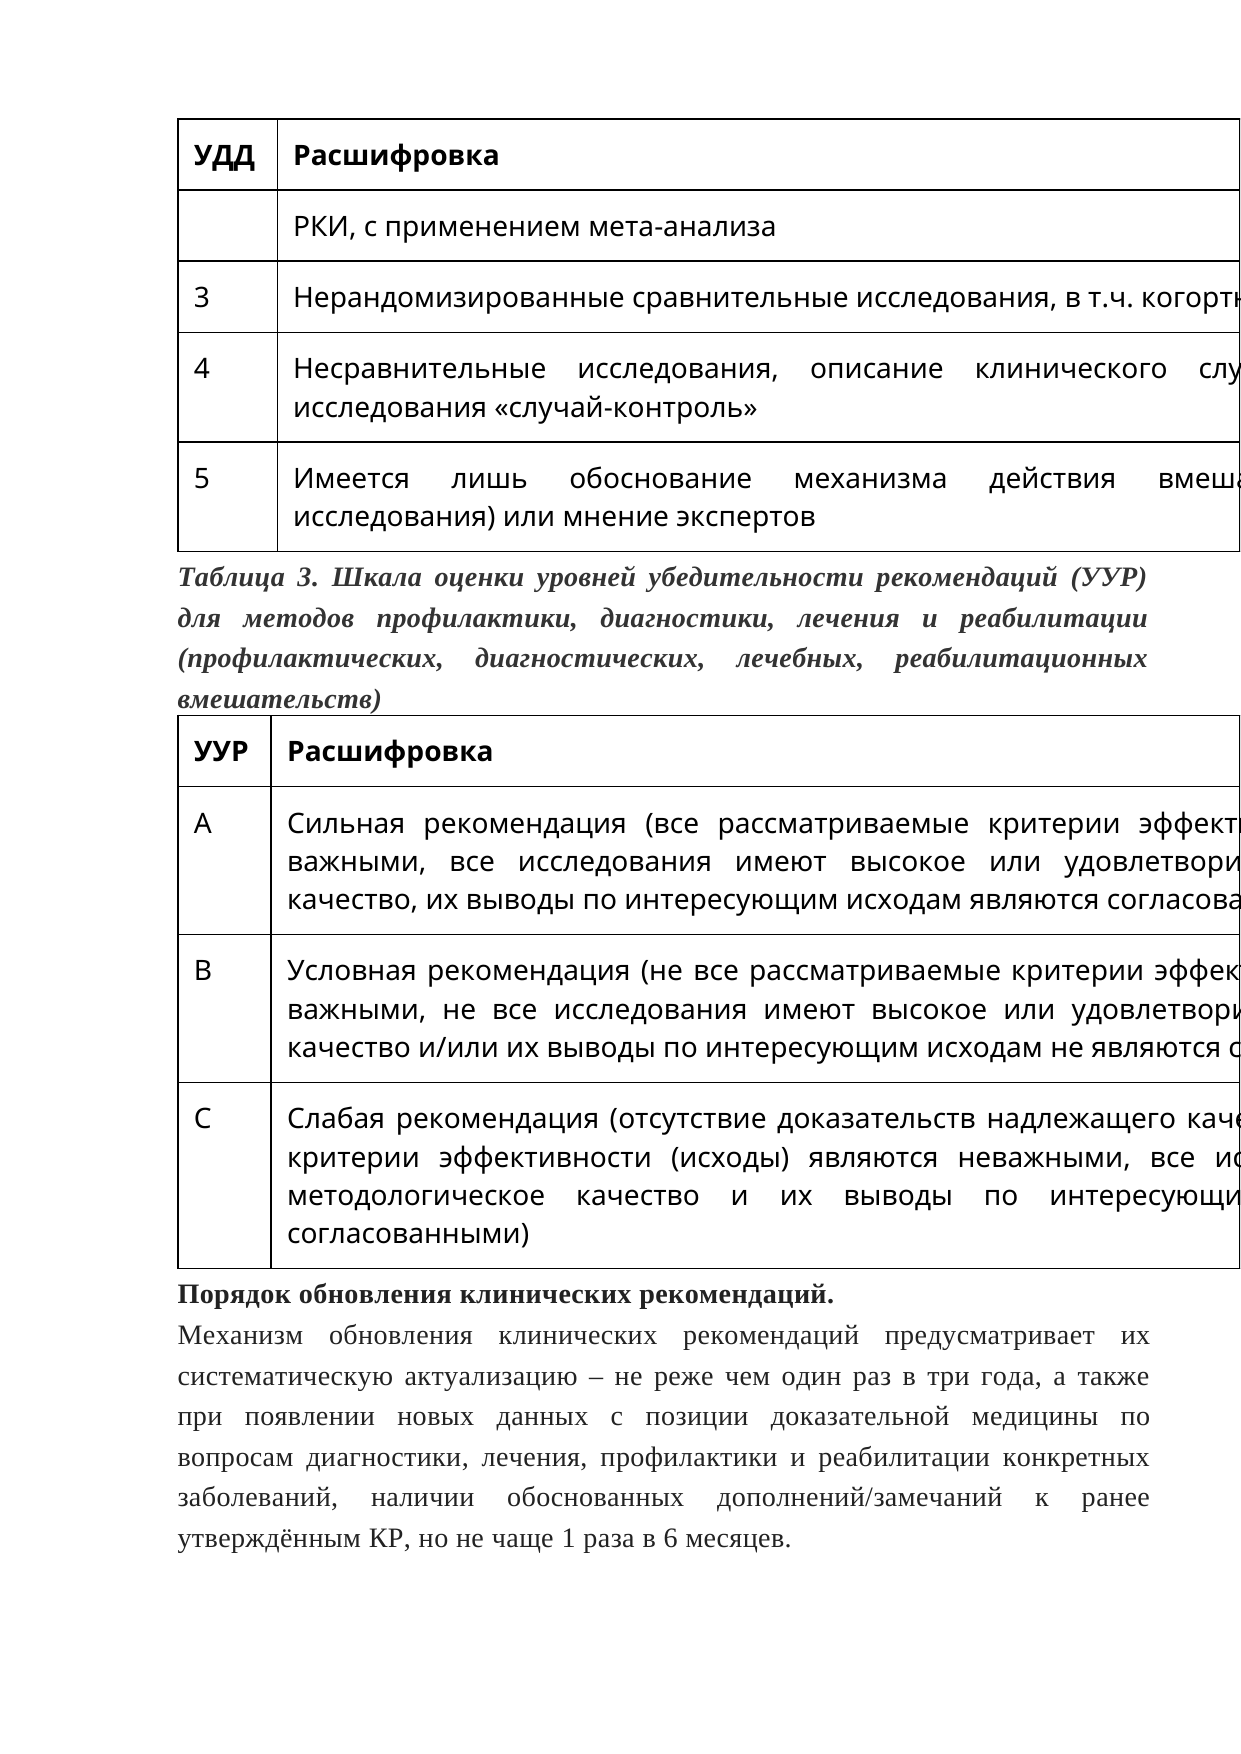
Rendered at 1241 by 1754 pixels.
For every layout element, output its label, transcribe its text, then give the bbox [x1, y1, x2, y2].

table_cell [278, 191, 1239, 260]
text Таблица 3. Шкала оценки уровней убедительности рекомендаций (УУР) для методов профилактики, диагностики, лечения и реабилитации (профилактических, диагностических, лечебных, реабилитационных вмешательств) [177, 552, 1152, 714]
table_cell Имеется лишь обоснование механизма действия вмешательства (доклинические исследования) или мнение экспертов [278, 443, 1239, 551]
table_header УДД [179, 120, 277, 189]
text Порядок обновления клинических рекомендаций. [177, 1269, 1152, 1310]
table_cell Несравнительные исследования, описание клинического случая или серии случаев, исследования «случай-контроль» [278, 333, 1239, 441]
table_header Расшифровка [272, 716, 1239, 786]
table_cell 2 [179, 191, 277, 260]
table_cell Сильная рекомендация (все рассматриваемые критерии эффективности (исходы) являются важными, все исследования имеют высокое или удовлетворительное методологическое качество, их выводы по интересующим исходам являются согласованными) [272, 787, 1239, 933]
table_header Расшифровка [278, 120, 1239, 189]
text Механизм обновления клинических рекомендаций предусматривает их систематическую актуализацию – не реже чем один раз в три года, а также при появлении новых данных с позиции доказательной медицины по вопросам диагностики, лечения, профилактики и реабилитации конкретных заболеваний, наличии обоснованных дополнений/замечаний к ранее утверждённым КР, но не чаще 1 раза в 6 месяцев. [177, 1310, 1152, 1553]
table_cell 4 [179, 333, 277, 441]
table_cell Нерандомизированные сравнительные исследования, в т.ч. когортные исследования [278, 262, 1239, 332]
table_cell Слабая рекомендация (отсутствие доказательств надлежащего качества (все рассматриваемые критерии эффективности (исходы) являются неважными, все исследования имеют низкое методологическое качество и их выводы по интересующим исходам не являются согласованными) [272, 1083, 1239, 1267]
table_cell 3 [179, 262, 277, 332]
table_header УУР [179, 716, 270, 786]
table_cell 5 [179, 443, 277, 551]
table_cell C [179, 1083, 270, 1267]
table_cell B [179, 935, 270, 1081]
table_cell Условная рекомендация (не все рассматриваемые критерии эффективности (исходы) являются важными, не все исследования имеют высокое или удовлетворительное методологическое качество и/или их выводы по интересующим исходам не являются согласованными) [272, 935, 1239, 1081]
table_cell A [179, 787, 270, 933]
